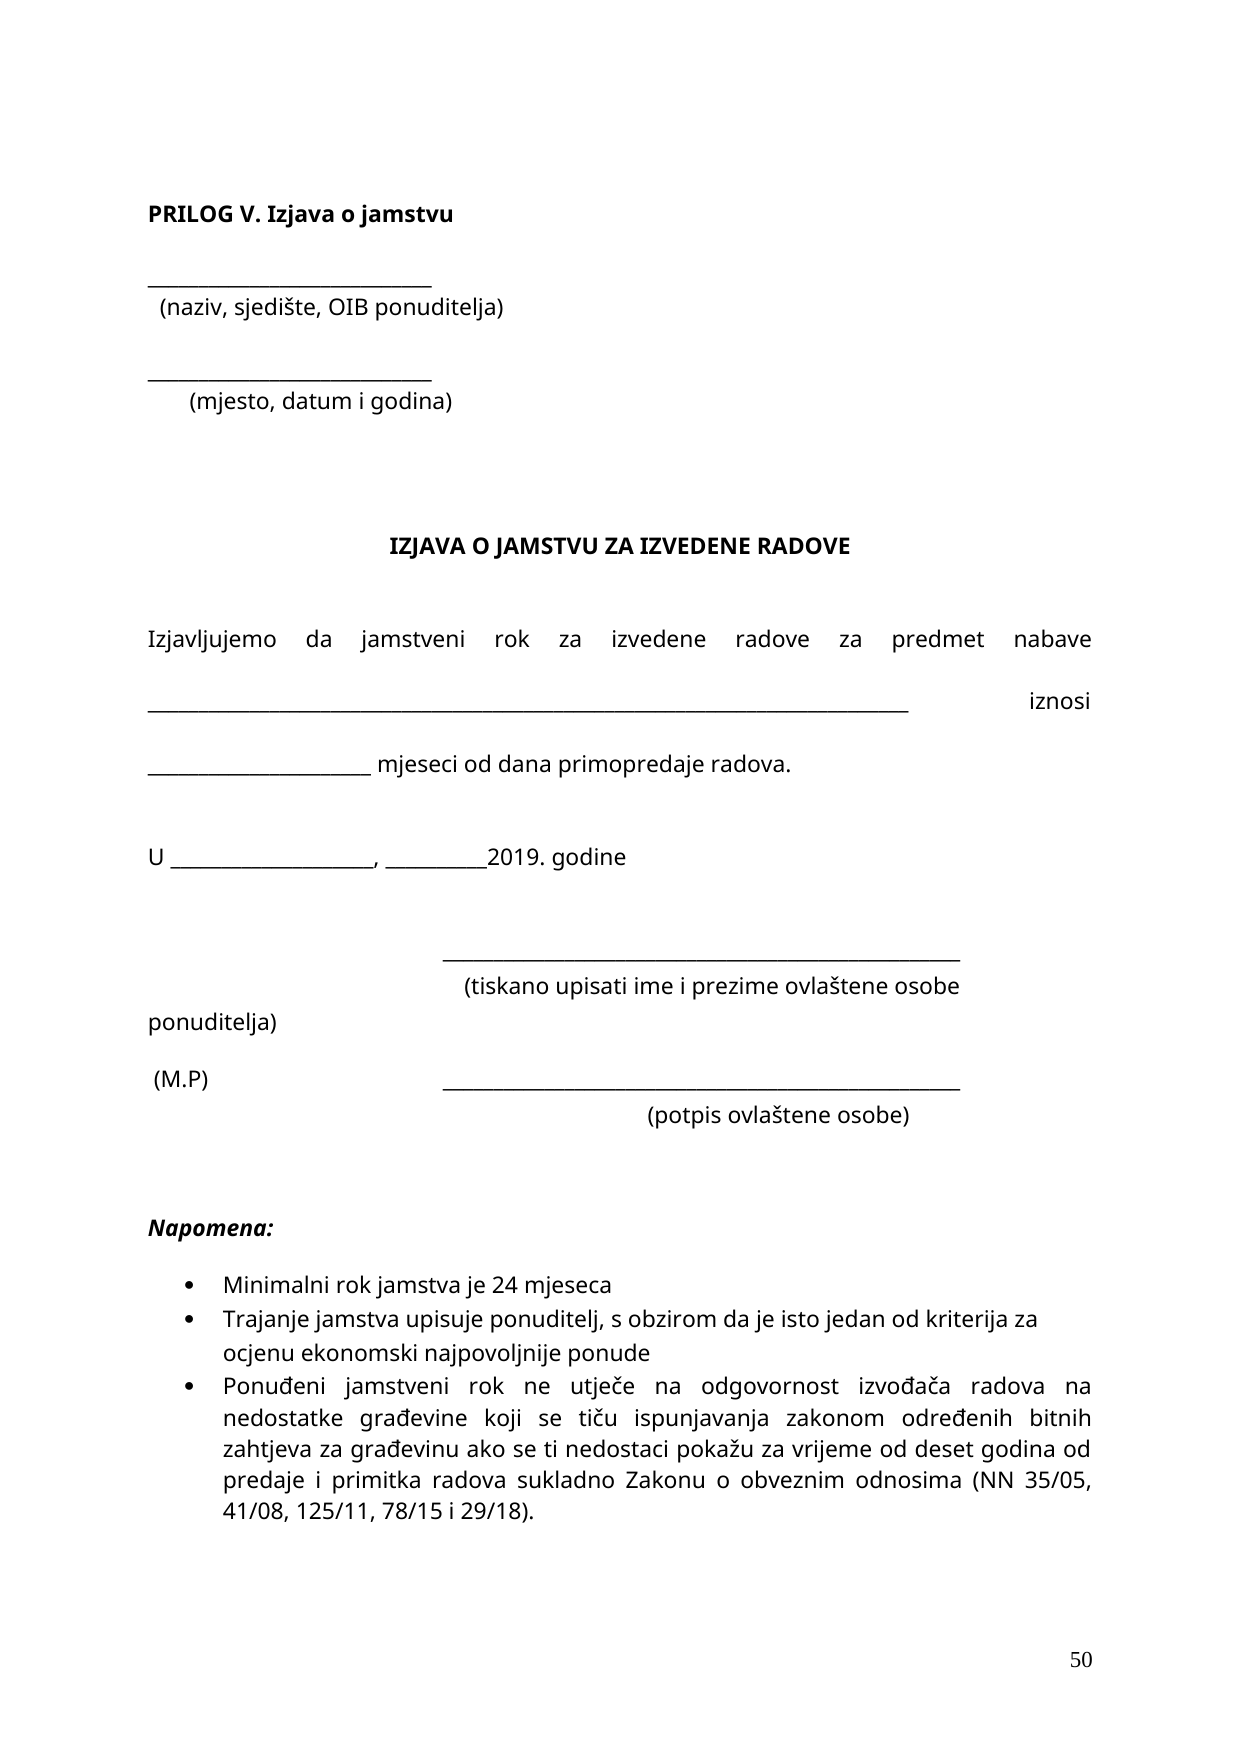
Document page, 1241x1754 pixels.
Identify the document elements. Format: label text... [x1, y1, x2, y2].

text ___________________________________________________ [148, 934, 1093, 965]
list Minimalni rok jamstva je 24 mjeseca [185, 1269, 1093, 1300]
text U ____________________, __________2019. godine [148, 841, 1093, 873]
text ____________________________ [148, 260, 1093, 291]
text ____________________________ [148, 354, 1093, 385]
text (M.P) ___________________________________________________ [148, 1063, 1093, 1094]
subtitle PRILOG V. Izjava o jamstvu [148, 198, 1093, 229]
text Izjavljujemo da jamstveni rok za izvedene radove za predmet nabave ___________________________________________________________________________ iznosi ______________________ mjeseci od dana primopredaje radova. [148, 623, 1093, 779]
text IZJAVA O JAMSTVU ZA IZVEDENE RADOVE [148, 530, 1093, 561]
text Napomena: [148, 1212, 1093, 1243]
list Trajanje jamstva upisuje ponuditelj, s obzirom da je isto jedan od kriterija za ocjenu ekonomski najpovoljnije ponude [185, 1303, 1093, 1368]
text (naziv, sjedište, OIB ponuditelja) [148, 291, 1093, 323]
text (tiskano upisati ime i prezime ovlaštene osobe ponuditelja) [148, 970, 1093, 1037]
text (potpis ovlaštene osobe) [148, 1099, 1093, 1130]
list Ponuđeni jamstveni rok ne utječe na odgovornost izvođača radova na nedostatke građevine koji se tiču ispunjavanja zakonom određenih bitnih zahtjeva za građevinu ako se ti nedostaci pokažu za vrijeme od deset godina od predaje i primitka radova sukladno Zakonu o obveznim odnosima (NN 35/05, 41/08, 125/11, 78/15 i 29/18). [185, 1370, 1093, 1526]
text (mjesto, datum i godina) [148, 385, 1093, 416]
